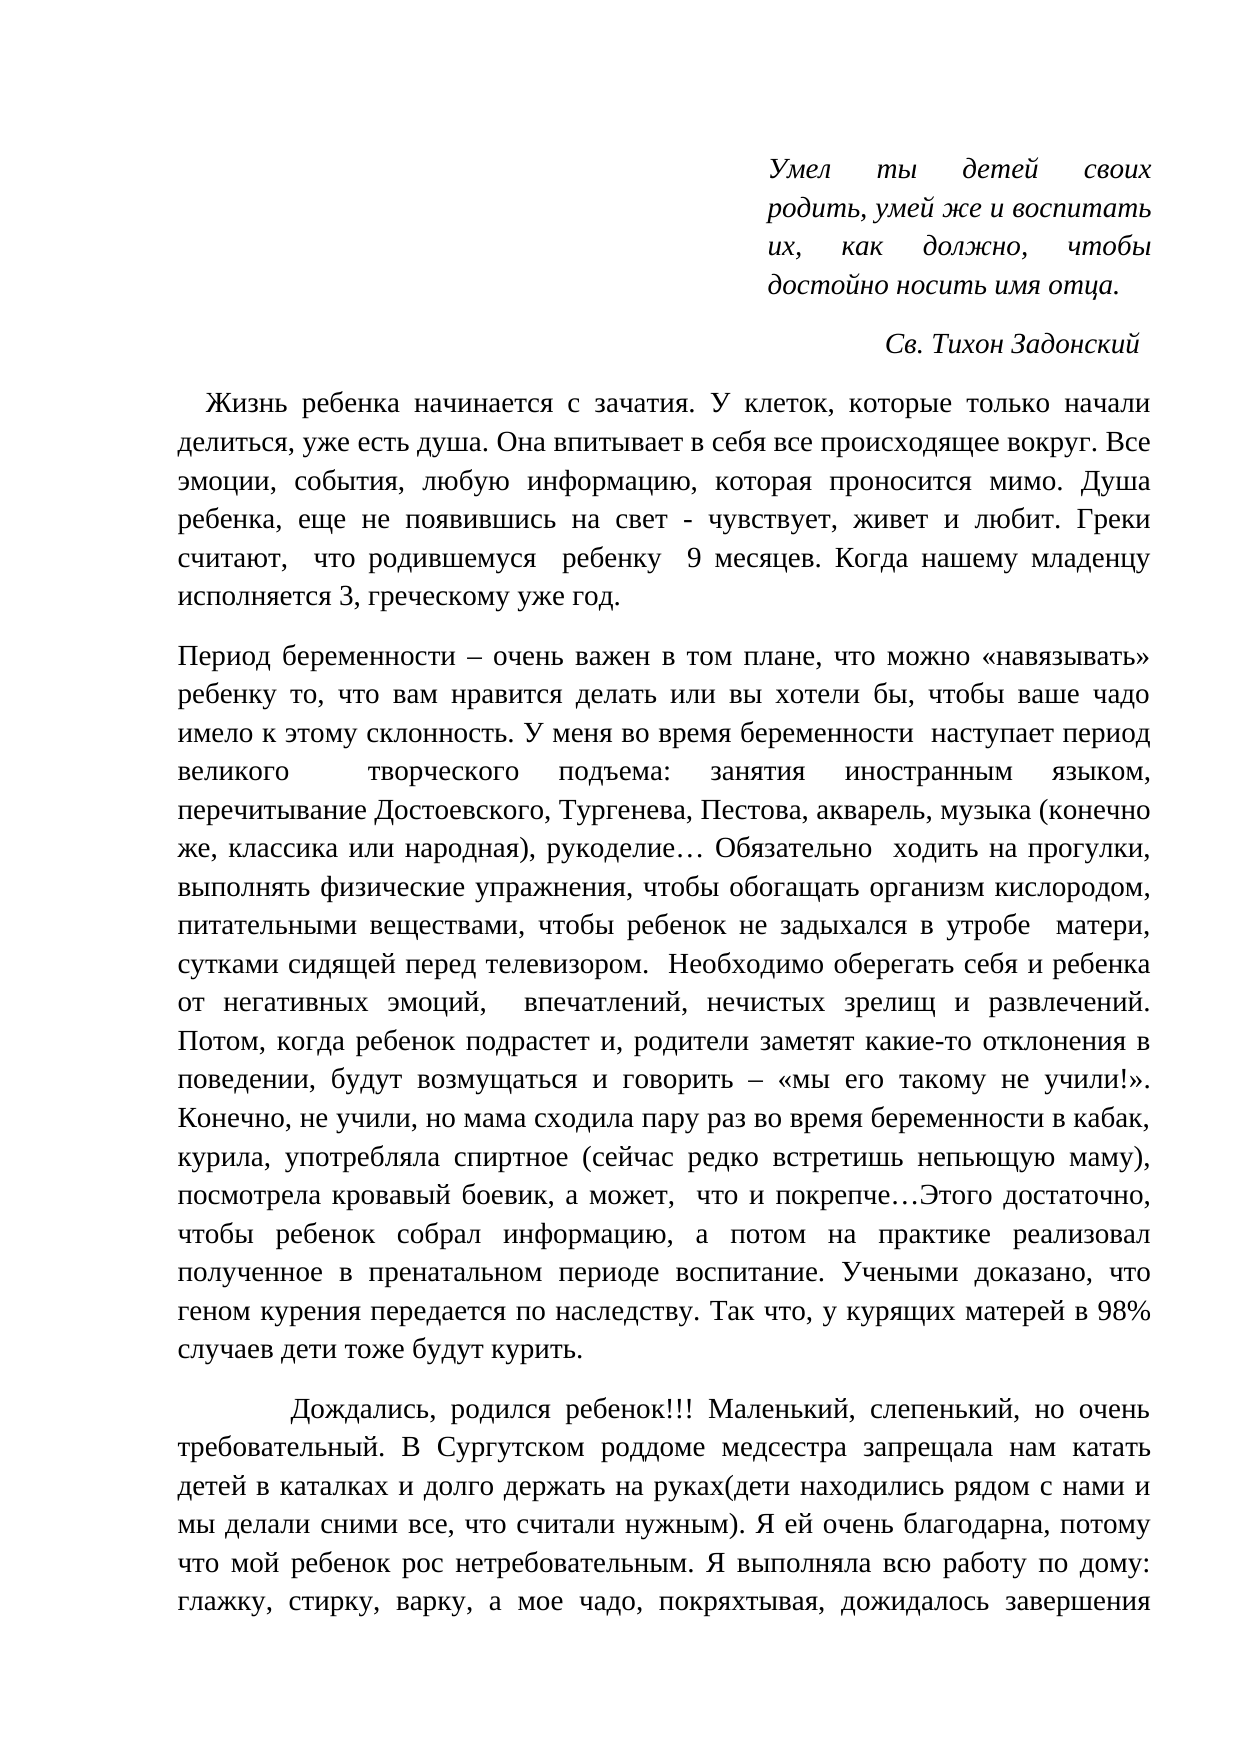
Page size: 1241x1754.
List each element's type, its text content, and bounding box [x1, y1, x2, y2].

text Умел ты детей своих родить, умей же и воспитать их, как должно, чтобы достойно носить имя отца. [767, 118, 1152, 300]
text Жизнь ребенка начинается с зачатия. У клеток, которые только начали делиться, уже есть душа. Она впитывает в себя все происходящее вокруг. Все эмоции, события, любую информацию, которая проносится мимо. Душа ребенка, еще не появившись на свет - чувствует, живет и любит. Греки считают, что родившемуся ребенку 9 месяцев. Когда нашему младенцу исполняется 3, греческому уже год. [177, 386, 1152, 612]
text Период беременности – очень важен в том плане, что можно «навязывать» ребенку то, что вам нравится делать или вы хотели бы, чтобы ваше чадо имело к этому склонность. У меня во время беременности наступает период великого творческого подъема: занятия иностранным языком, перечитывание Достоевского, Тургенева, Пестова, акварель, музыка (конечно же, классика или народная), рукоделие… Обязательно ходить на прогулки, выполнять физические упражнения, чтобы обогащать организм кислородом, питательными веществами, чтобы ребенок не задыхался в утробе матери, сутками сидящей перед телевизором. Необходимо оберегать себя и ребенка от негативных эмоций, впечатлений, нечистых зрелищ и развлечений. Потом, когда ребенок подрастет и, родители заметят какие-то отклонения в поведении, будут возмущаться и говорить – «мы его такому не учили!». Конечно, не учили, но мама сходила пару раз во время беременности в кабак, курила, употребляла спиртное (сейчас редко встретишь непьющую маму), посмотрела кровавый боевик, а может, что и покрепче…Этого достаточно, чтобы ребенок собрал информацию, а потом на практике реализовал полученное в пренатальном периоде воспитание. Учеными доказано, что геном курения передается по наследству. Так что, у курящих матерей в 98% случаев дети тоже будут курить. [177, 638, 1152, 1365]
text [177, 1391, 1152, 1617]
text Св. Тихон Задонский [177, 326, 1152, 360]
